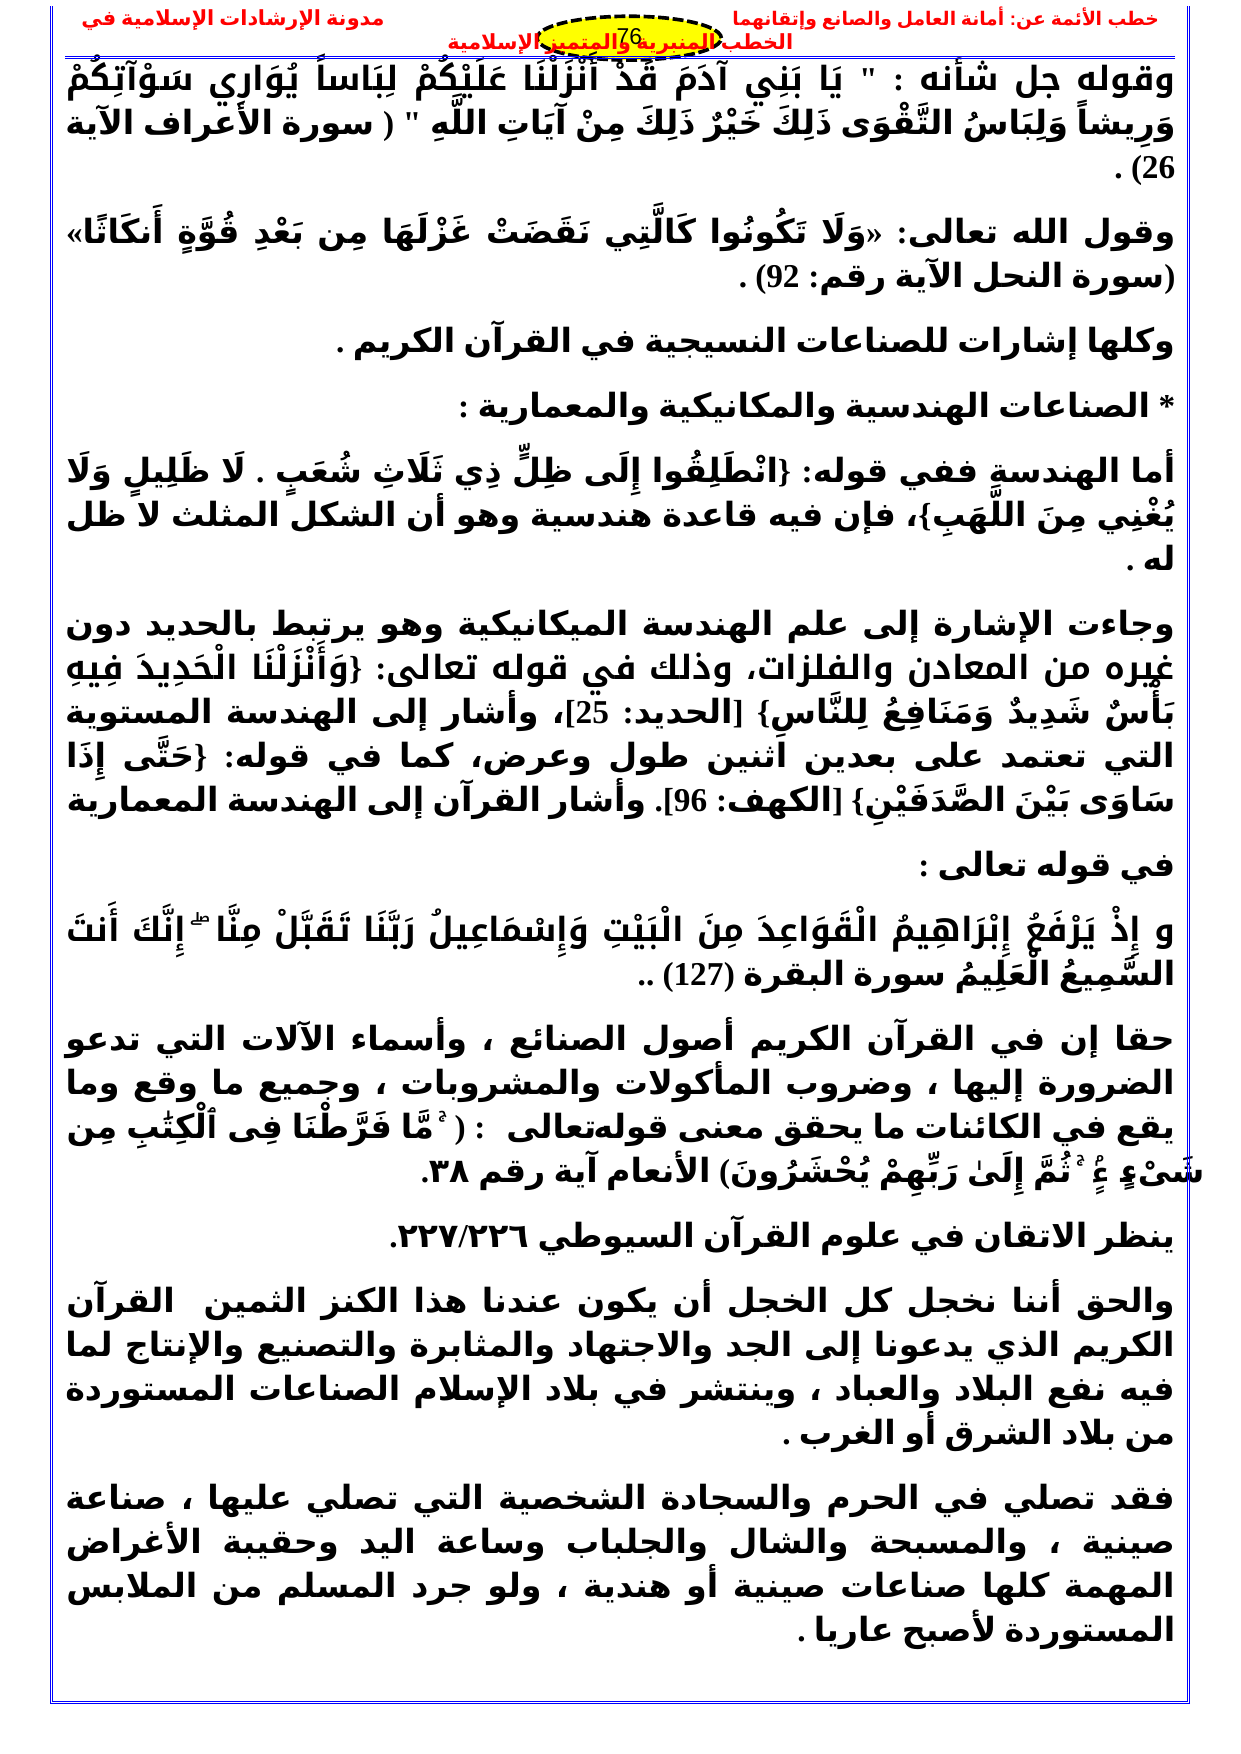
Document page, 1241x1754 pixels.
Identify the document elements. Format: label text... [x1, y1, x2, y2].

text أما الهندسة ففي قوله: {انْطَلِقُوا إِلَى ظِلٍّ ذِي ثَلَاثِ شُعَبٍ . لَا ظَلِيلٍ وَلَا يُغْنِي مِنَ اللَّهَبِ}، فإن فيه قاعدة هندسية وهو أن الشكل المثلث لا ظل له . [65, 451, 1175, 577]
text والحق أننا نخجل كل الخجل أن يكون عندنا هذا الكنز الثمين القرآن الكريم الذي يدعونا إلى الجد والاجتهاد والمثابرة والتصنيع والإنتاج لما فيه نفع البلاد والعباد ، وينتشر في بلاد الإسلام الصناعات المستوردة من بلاد الشرق أو الغرب . [65, 1281, 1175, 1452]
text وقوله جل شأنه : " يَا بَنِي آدَمَ قَدْ أَنْزَلْنَا عَلَيْكُمْ لِبَاساً يُوَارِي سَوْآتِكُمْ وَرِيشاً وَلِبَاسُ التَّقْوَى ذَلِكَ خَيْرٌ ذَلِكَ مِنْ آيَاتِ اللَّهِ " ( سورة الأعراف الآية 26) . [65, 59, 1175, 186]
text ينظر الاتقان في علوم القرآن السيوطي ٢٢٧/٢٢٦. [65, 1216, 1175, 1254]
text وجاءت الإشارة إلى علم الهندسة الميكانيكية وهو يرتبط بالحديد دون غيره من المعادن والفلزات، وذلك في قوله تعالى: {وَأَنْزَلْنَا الْحَدِيدَ فِيهِ بَأْسٌ شَدِيدٌ وَمَنَافِعُ لِلنَّاسِ} [الحديد: 25]، وأشار إلى الهندسة المستوية التي تعتمد على بعدين اثنين طول وعرض، كما في قوله: {حَتَّى إِذَا سَاوَى بَيْنَ الصَّدَفَيْنِ} [الكهف: 96]. وأشار القرآن إلى الهندسة المعمارية [65, 604, 1175, 819]
text في قوله تعالى : [65, 845, 1175, 883]
text وكلها إشارات للصناعات النسيجية في القرآن الكريم . [65, 321, 1175, 359]
text و إِذْ يَرْفَعُ إِبْرَاهِيمُ الْقَوَاعِدَ مِنَ الْبَيْتِ وَإِسْمَاعِيلُ رَبَّنَا تَقَبَّلْ مِنَّا ۖ إِنَّكَ أَنتَ السَّمِيعُ الْعَلِيمُ سورة البقرة (127) .. [65, 910, 1175, 992]
text حقا إن في القرآن الكريم أصول الصنائع ، وأسماء الآلات التي تدعو الضرورة إليها ، وضروب المأكولات والمشروبات ، وجميع ما وقع وما يقع في الكائنات ما يحقق معنى قوله تعالى : ( ۚ مَّا فَرَّطْنَا فِى ٱلْكِتَٰبِ مِن شَىْءٍۢ ۚ ثُمَّ إِلَىٰ رَبِّهِمْ يُحْشَرُونَ) الأنعام آية رقم ٣٨. [65, 1019, 1175, 1189]
text * الصناعات الهندسية والمكانيكية والمعمارية : [65, 386, 1175, 424]
text فقد تصلي في الحرم والسجادة الشخصية التي تصلي عليها ، صناعة صينية ، والمسبحة والشال والجلباب وساعة اليد وحقيبة الأغراض المهمة كلها صناعات صينية أو هندية ، ولو جرد المسلم من الملابس المستوردة لأصبح عاريا . [65, 1478, 1175, 1649]
text وقول الله تعالى: «وَلَا تَكُونُوا كَالَّتِي نَقَضَتْ غَزْلَهَا مِن بَعْدِ قُوَّةٍ أَنكَاثًا» (سورة النحل الآية رقم: 92) . [65, 212, 1175, 295]
